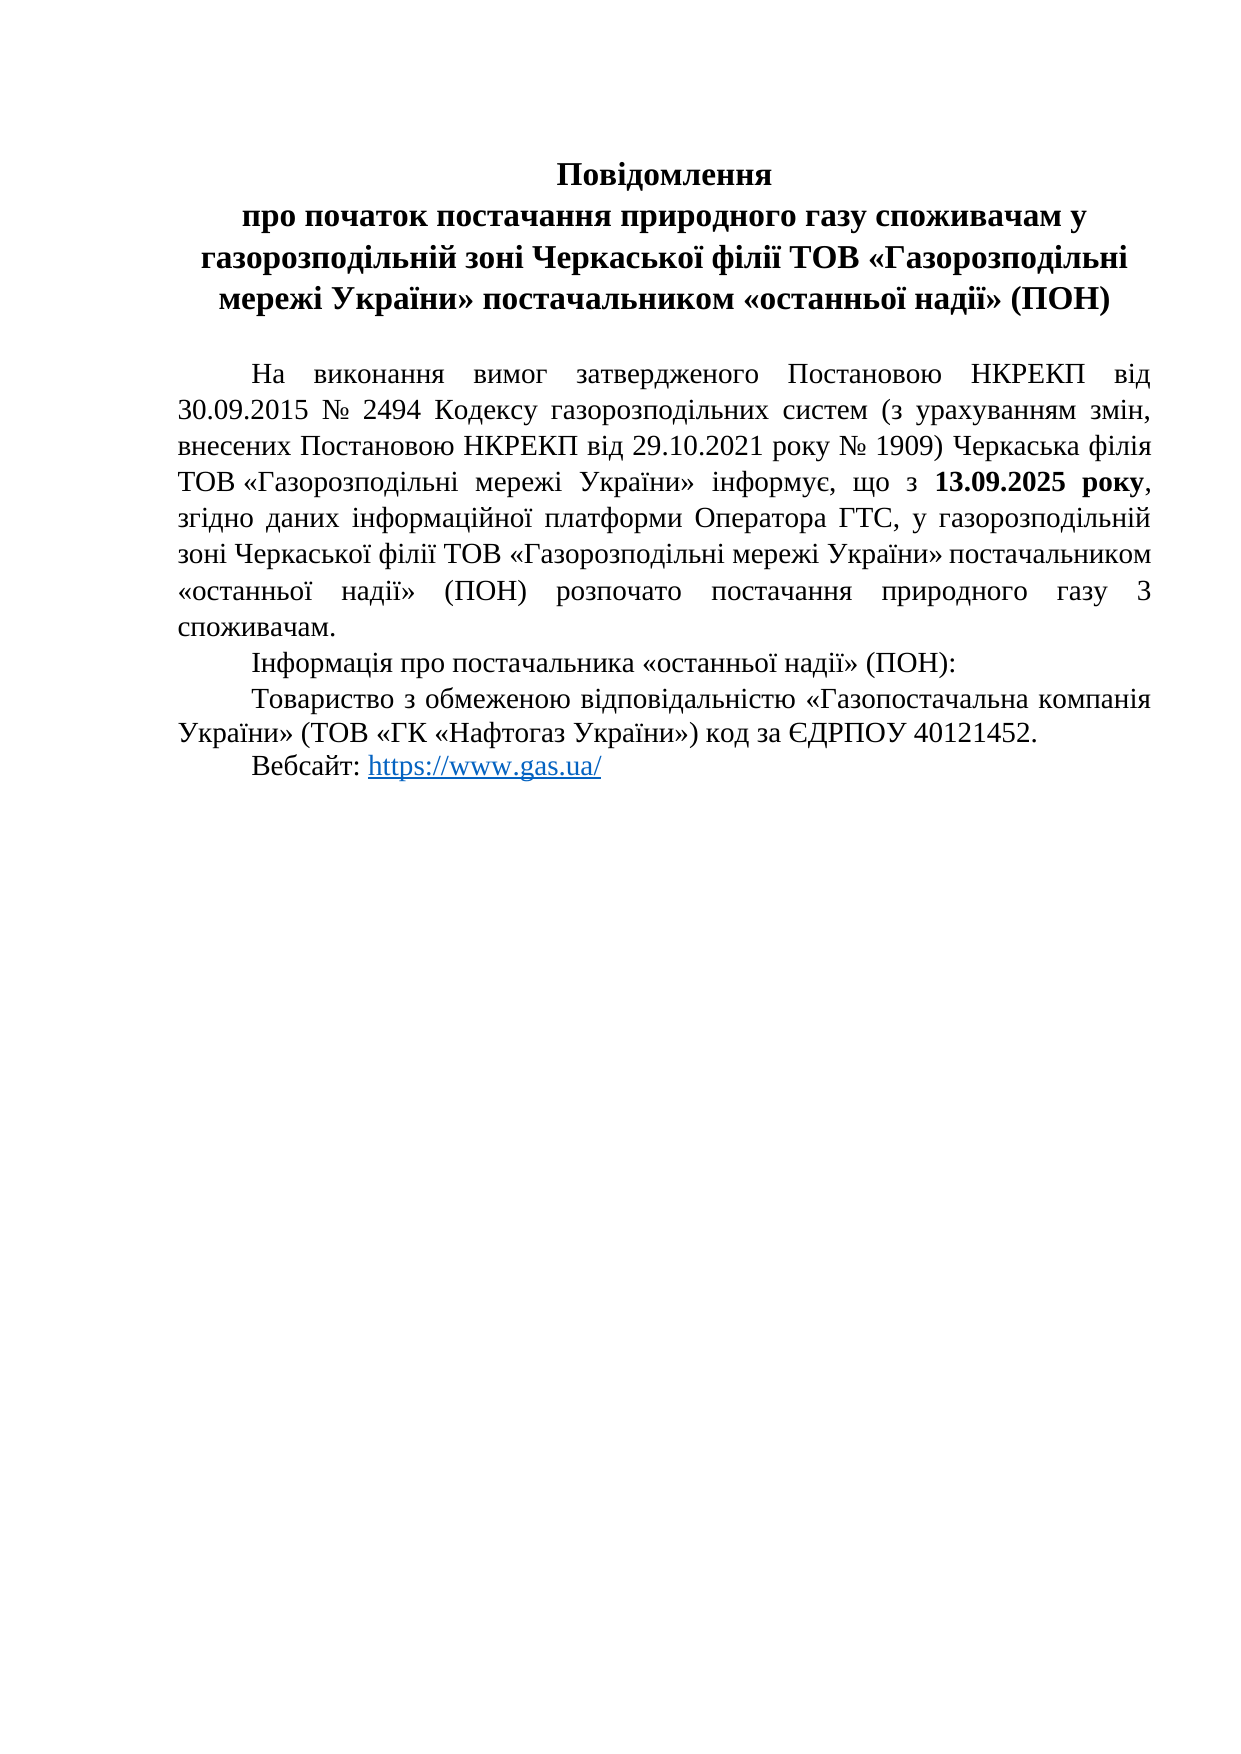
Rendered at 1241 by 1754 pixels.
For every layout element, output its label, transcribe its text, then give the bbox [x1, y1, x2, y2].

text Інформація про постачальника «останньої надії» (ПОН): [177, 645, 1152, 678]
text На виконання вимог затвердженого Постановою НКРЕКП від 30.09.2015 № 2494 Кодексу газорозподільних систем (з урахуванням змін, внесених Постановою НКРЕКП від 29.10.2021 року № 1909) Черкаська філія ТОВ «Газорозподільні мережі України» інформує, що з 13.09.2025 року, згідно даних інформаційної платформи Оператора ГТС, у газорозподільній зоні Черкаської філії ТОВ «Газорозподільні мережі України» постачальником «останньої надії» (ПОН) розпочато постачання природного газу 3 споживачам. [177, 356, 1152, 642]
text про початок постачання природного газу споживачам у газорозподільній зоні Черкаської філії ТОВ «Газорозподільні мережі України» постачальником «останньої надії» (ПОН) [177, 196, 1152, 317]
text Товариство з обмеженою відповідальністю «Газопостачальна компанія України» (ТОВ «ГК «Нафтогаз України») код за ЄДРПОУ 40121452. [177, 681, 1152, 748]
text Повідомлення [177, 154, 1152, 193]
text Вебсайт: https://www.gas.ua/ [177, 748, 1152, 782]
